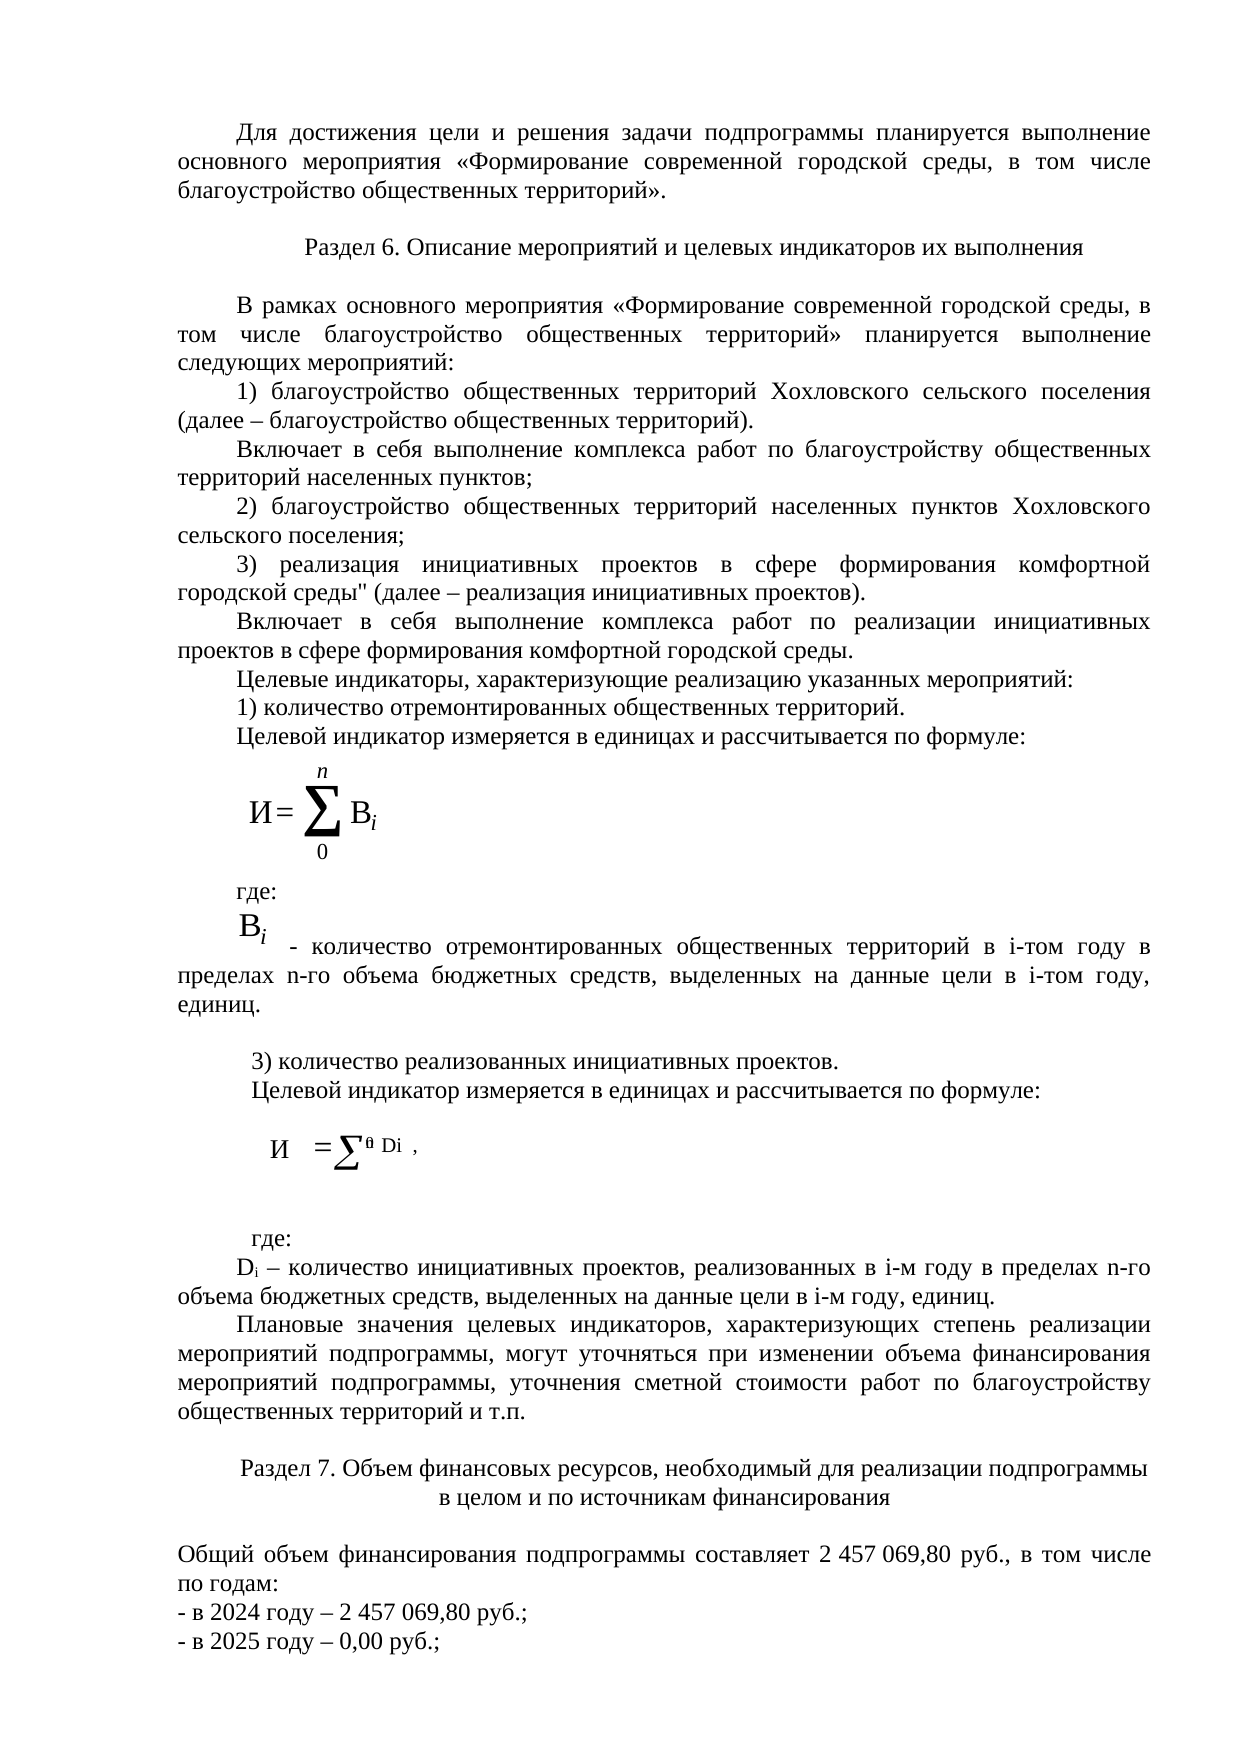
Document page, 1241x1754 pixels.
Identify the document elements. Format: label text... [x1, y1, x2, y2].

text Целевой индикатор измеряется в единицах и рассчитывается по формуле: [177, 1075, 1152, 1104]
text Включает в себя выполнение комплекса работ по благоустройству общественных территорий населенных пунктов; [177, 434, 1152, 491]
text В рамках основного мероприятия «Формирование современной городской среды, в том числе благоустройство общественных территорий» планируется выполнение следующих мероприятий: [177, 290, 1152, 376]
text Включает в себя выполнение комплекса работ по реализации инициативных проектов в сфере формирования комфортной городской среды. [177, 606, 1152, 664]
text 2) благоустройство общественных территорий населенных пунктов Хохловского сельского поселения; [177, 491, 1152, 549]
text 1) количество отремонтированных общественных территорий. [177, 692, 1152, 721]
text Раздел 7. Объем финансовых ресурсов, необходимый для реализации подпрограммы в целом и по источникам финансирования [177, 1453, 1152, 1511]
text 1) благоустройство общественных территорий Хохловского сельского поселения (далее – благоустройство общественных территорий). [177, 376, 1152, 434]
text - в 2024 году – 2 457 069,80 руб.; [177, 1597, 1152, 1626]
text 3) реализация инициативных проектов в сфере формирования комфортной городской среды" (далее – реализация инициативных проектов). [177, 549, 1152, 606]
text Целевые индикаторы, характеризующие реализацию указанных мероприятий: [177, 664, 1152, 692]
text Di – количество инициативных проектов, реализованных в i-м году в пределах n-го объема бюджетных средств, выделенных на данные цели в i-м году, единиц. [177, 1252, 1152, 1309]
text - количество отремонтированных общественных территорий в i-том году в пределах n-го объема бюджетных средств, выделенных на данные цели в i-том году, единиц. [177, 905, 1152, 1018]
text Для достижения цели и решения задачи подпрограммы планируется выполнение основного мероприятия «Формирование современной городской среды, в том числе благоустройство общественных территорий». [177, 117, 1152, 204]
text где: [177, 1223, 1152, 1252]
text где: [177, 876, 1152, 905]
text - в 2025 году – 0,00 руб.; [177, 1626, 1152, 1654]
text Общий объем финансирования подпрограммы составляет 2 457 069,80 руб., в том числе по годам: [177, 1539, 1152, 1597]
text 3) количество реализованных инициативных проектов. [177, 1046, 1152, 1075]
text Целевой индикатор измеряется в единицах и рассчитывается по формуле: [177, 721, 1152, 750]
text Раздел 6. Описание мероприятий и целевых индикаторов их выполнения [177, 232, 1152, 261]
text Плановые значения целевых индикаторов, характеризующих степень реализации мероприятий подпрограммы, могут уточняться при изменении объема финансирования мероприятий подпрограммы, уточнения сметной стоимости работ по благоустройству общественных территорий и т.п. [177, 1309, 1152, 1424]
